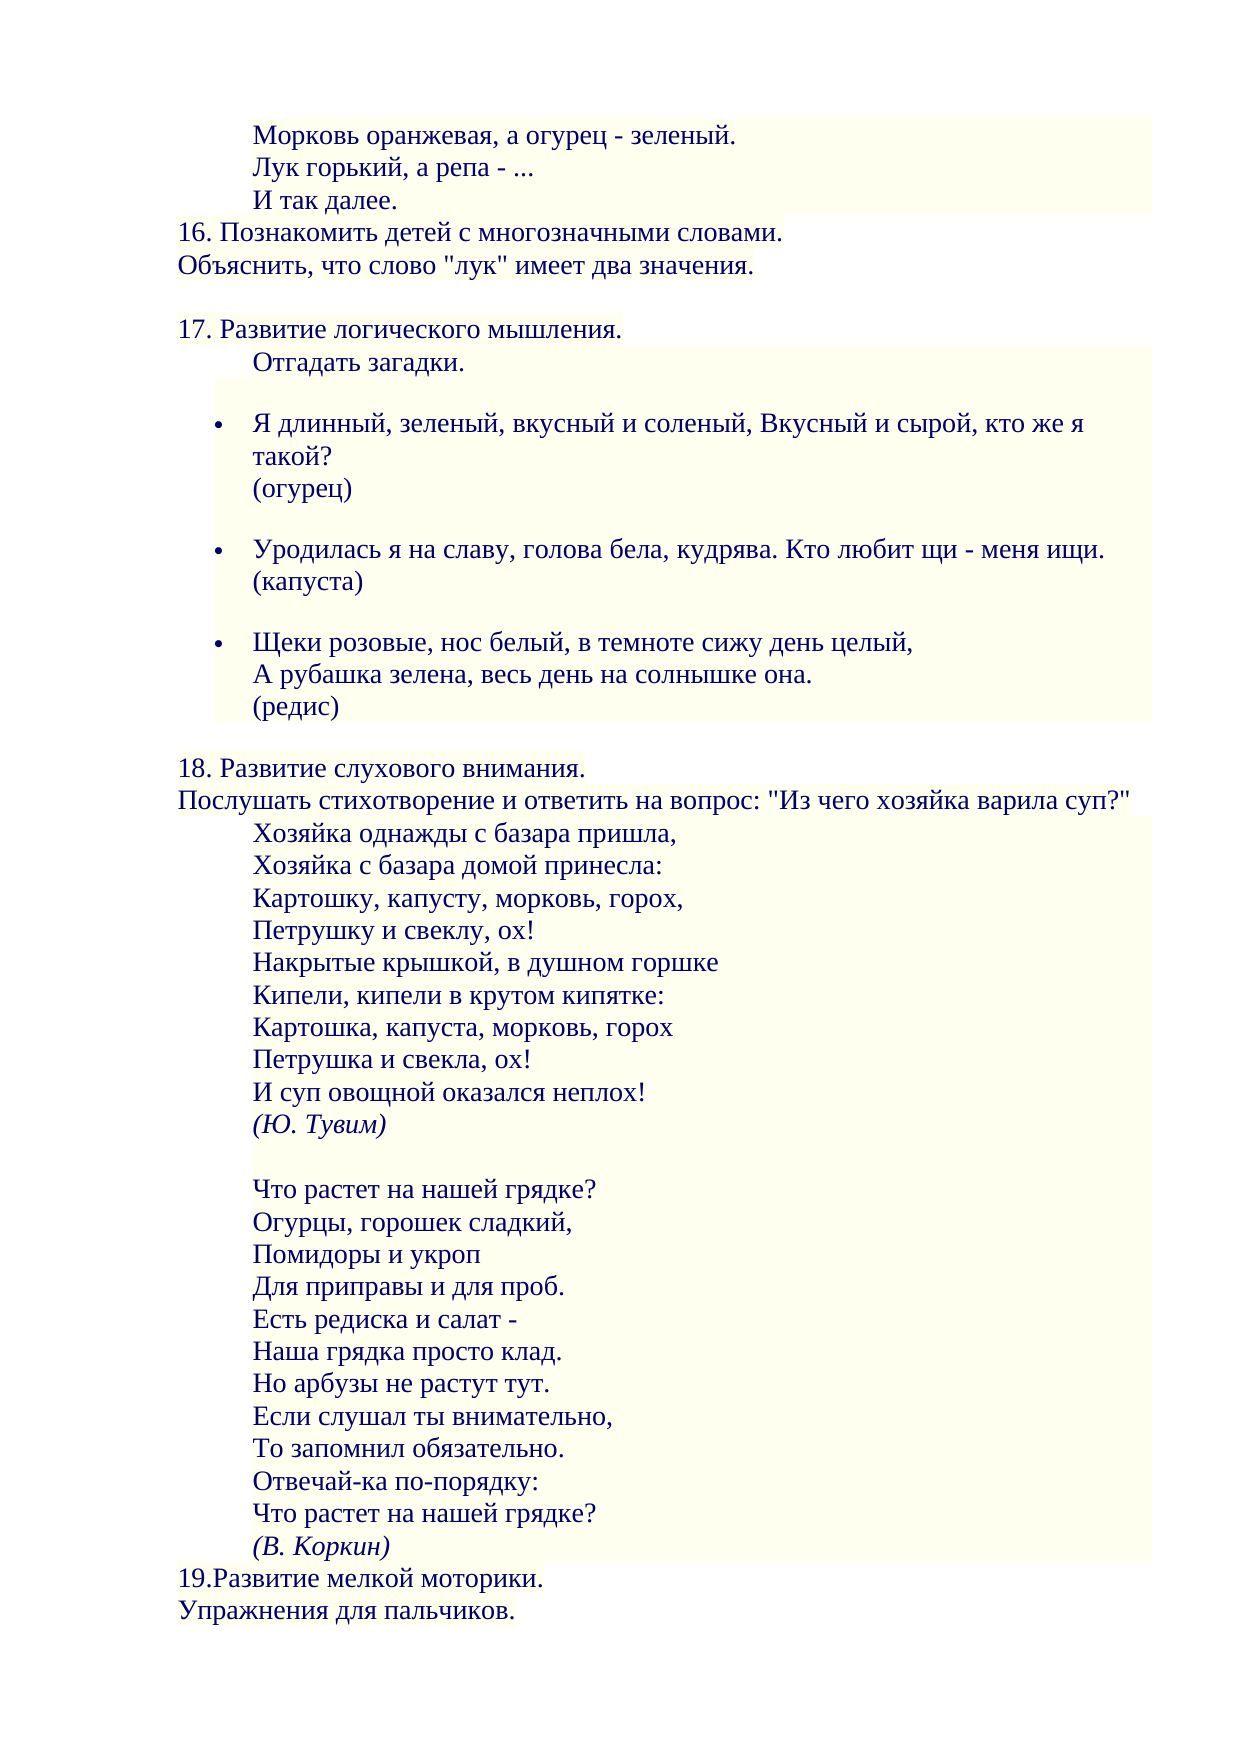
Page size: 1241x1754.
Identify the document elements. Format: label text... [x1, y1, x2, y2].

text 19.Развитие мелкой моторики. Упражнения для пальчиков. [516, 1561, 1152, 1626]
text 18. Развитие слухового внимания. Послушать стихотворение и ответить на вопрос: "Из чего хозяйка варила суп?" [177, 751, 1152, 816]
text 16. Познакомить детей с многозначными словами. Объяснить, что слово "лук" имеет два значения. 17. Развитие логического мышления. [177, 215, 1152, 345]
list Щеки розовые, нос белый, в темноте сижу день целый, А рубашка зелена, весь день на солнышке она. (редис) [215, 625, 1152, 722]
list Я длинный, зеленый, вкусный и соленый, Вкусный и сырой, кто же я такой? (огурец) [215, 406, 1152, 504]
text Хозяйка однажды с базара пришла, Хозяйка с базара домой принесла: Картошку, капусту, морковь, горох, Петрушку и свеклу, ох! Накрытые крышкой, в душном горшке Кипели, кипели в крутом кипятке: Картошка, капуста, морковь, горох Петрушка и свекла, ох! И суп овощной оказался неплох! (Ю. Тувим) Что растет на нашей грядке? Огурцы, горошек сладкий, Помидоры и укроп Для приправы и для проб. Есть редиска и салат - Наша грядка просто клад. Но арбузы не растут тут. Если слушал ты внимательно, То запомнил обязательно. Отвечай-ка по-порядку: Что растет на нашей грядке? (В. Коркин) [252, 816, 1152, 1561]
text Морковь оранжевая, а огурец - зеленый. Лук горький, а репа - ... И так далее. [252, 118, 1152, 215]
list Уродилась я на славу, голова бела, кудрява. Кто любит щи - меня ищи. (капуста) [215, 532, 1152, 597]
text Отгадать загадки. [252, 345, 1152, 377]
